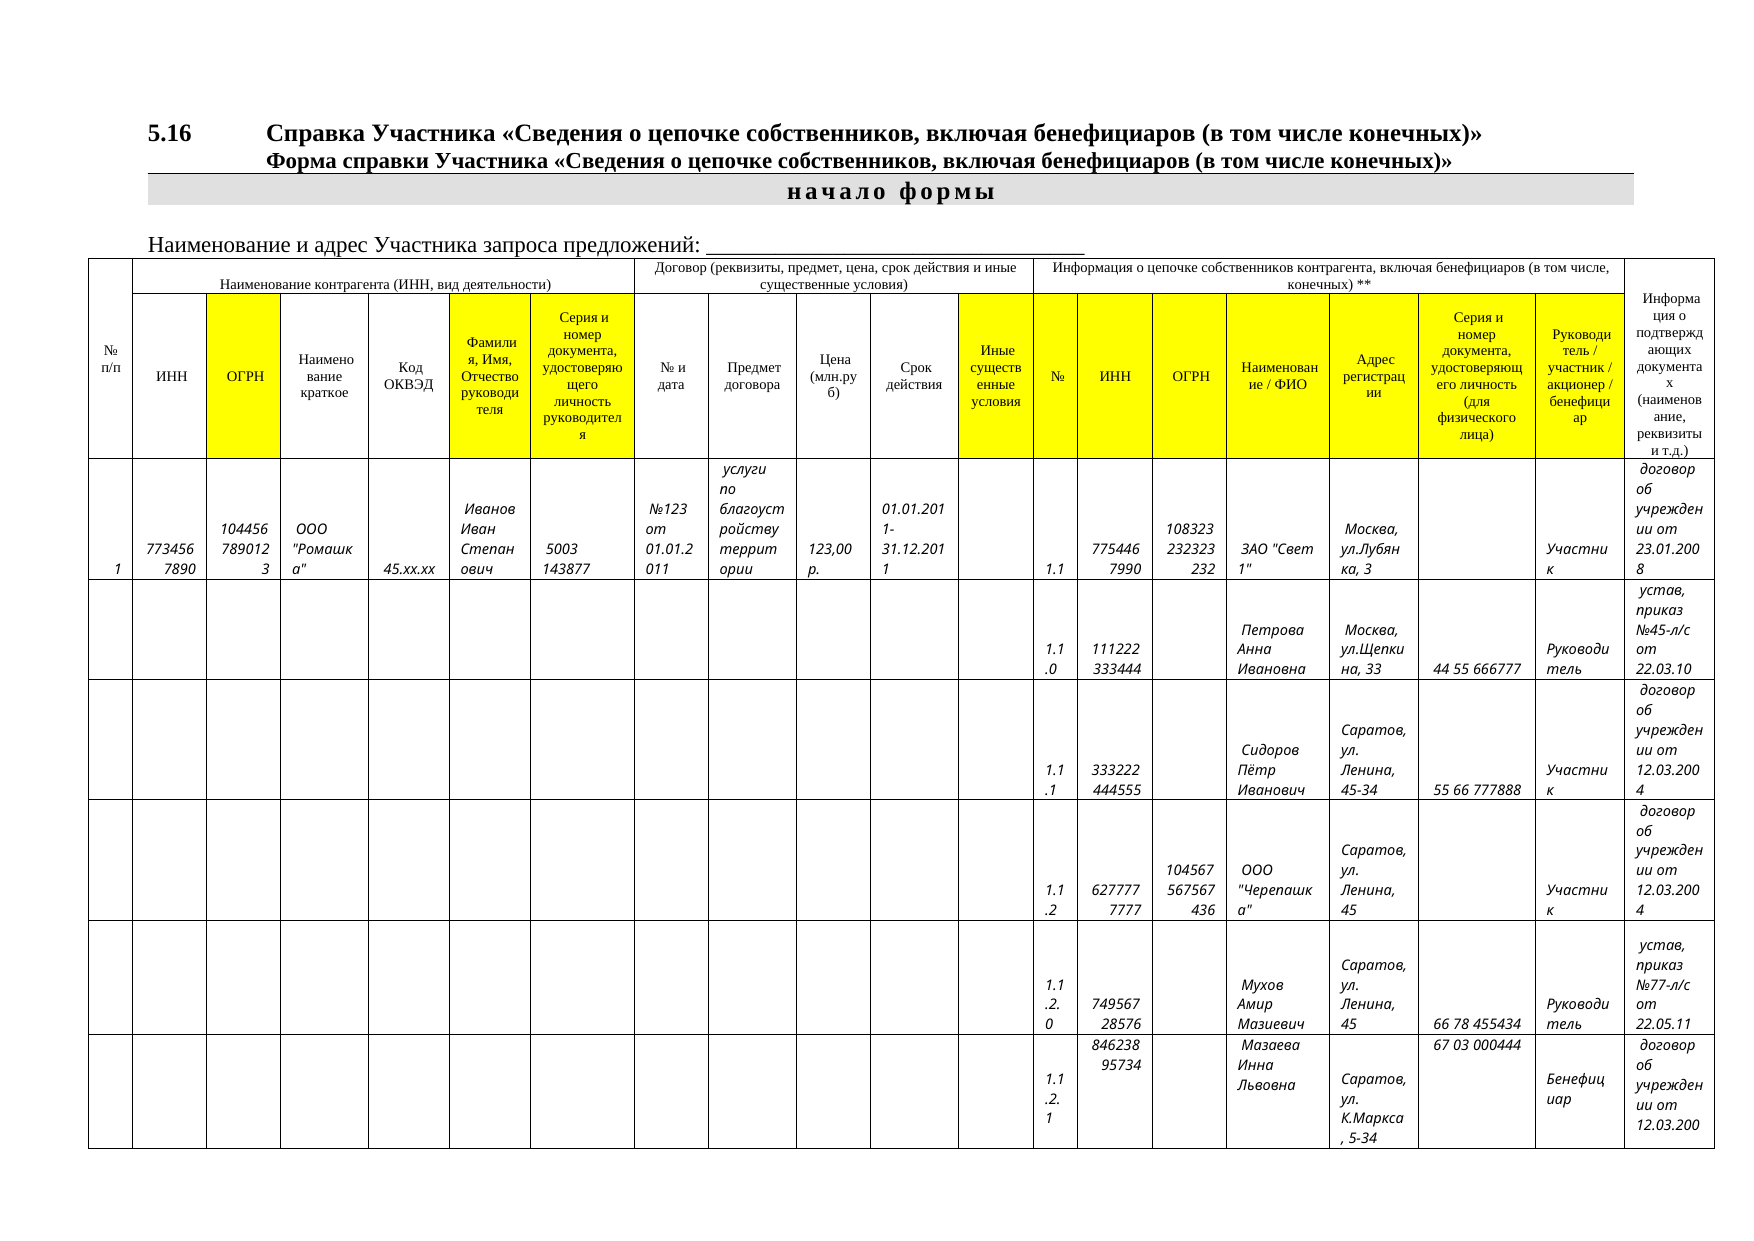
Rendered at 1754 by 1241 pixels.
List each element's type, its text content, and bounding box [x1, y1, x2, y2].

table_cell [871, 800, 958, 920]
table_cell 104567567567436 [1153, 800, 1226, 920]
table_cell Наименование краткое [281, 294, 368, 458]
table_cell договор об учреждении от 12.03.2004 [1625, 680, 1714, 799]
table_cell Серия и номер документа, удостоверяющего личность (для физического лица) [1419, 294, 1535, 458]
table_cell [531, 800, 634, 920]
table_cell [369, 1035, 449, 1148]
table_cell [1419, 459, 1535, 578]
table_cell Серия и номер документа, удостоверяющего личность руководителя [531, 294, 634, 458]
table_cell 45.xx.xx [369, 459, 449, 578]
table_cell 1.1.0 [1034, 580, 1077, 679]
table_cell [1153, 1035, 1226, 1148]
table_cell ОГРН [207, 294, 280, 458]
table_cell [709, 1035, 796, 1148]
table_cell 1.1.2.0 [1034, 921, 1077, 1034]
table_cell Цена (млн.руб) [797, 294, 870, 458]
table_cell [207, 800, 280, 920]
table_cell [1227, 1035, 1329, 1148]
table_cell [709, 800, 796, 920]
table_cell договор об учреждении от 23.01.2008 [1625, 459, 1714, 578]
table_cell 333222444555 [1078, 680, 1152, 799]
table_cell [133, 580, 206, 679]
table_cell Мухов Амир Мазиевич [1227, 921, 1329, 1034]
table_cell [871, 921, 958, 1034]
table_cell Срок действия [871, 294, 958, 458]
table_cell [207, 921, 280, 1034]
table_cell ОГРН [1153, 294, 1226, 458]
table_cell 1 [89, 459, 132, 578]
table_cell [207, 580, 280, 679]
table_cell [281, 921, 368, 1034]
table_cell устав, приказ №77-л/с от 22.05.11 [1625, 921, 1714, 1034]
table_cell [635, 580, 708, 679]
text начало формы [148, 174, 1634, 205]
table_cell [531, 580, 634, 679]
table_cell 123,00р. [797, 459, 870, 578]
table_cell [450, 580, 530, 679]
table_cell 44 55 666777 [1419, 580, 1535, 679]
table_cell [635, 921, 708, 1034]
table_cell Участник [1536, 459, 1624, 578]
table_cell 5003 143877 [531, 459, 634, 578]
table_cell Руководитель [1536, 580, 1624, 679]
table_cell [709, 680, 796, 799]
table_cell Сидоров Пётр Иванович [1227, 680, 1329, 799]
table_cell № и дата [635, 294, 708, 458]
table_cell 111222333444 [1078, 580, 1152, 679]
table_header Договор (реквизиты, предмет, цена, срок действия и иные существенные условия) [635, 259, 1033, 292]
table_cell Бенефициар [1536, 1035, 1624, 1148]
table_cell [450, 921, 530, 1034]
table_cell [450, 680, 530, 799]
table_cell Адрес регистрации [1330, 294, 1418, 458]
table_cell [89, 680, 132, 799]
table_cell [281, 580, 368, 679]
table_cell Петрова Анна Ивановна [1227, 580, 1329, 679]
list Форма справки Участника «Сведения о цепочке собственников, включая бенефициаров (в том числе конечных)» [266, 147, 1636, 173]
table_cell [635, 680, 708, 799]
table_cell 7734567890 [133, 459, 206, 578]
table_cell [450, 1035, 530, 1148]
table_cell [89, 921, 132, 1034]
table_cell 7754467990 [1078, 459, 1152, 578]
table_cell 67 03 000444 [1419, 1035, 1535, 1148]
table_cell Код ОКВЭД [369, 294, 449, 458]
table_cell [797, 921, 870, 1034]
table_cell Саратов, ул. Ленина, 45 [1330, 921, 1418, 1034]
table_cell 55 66 777888 [1419, 680, 1535, 799]
table_cell [531, 921, 634, 1034]
table_cell Руководитель / участник / акционер / бенефициар [1536, 294, 1624, 458]
table_cell ООО "Ромашка" [281, 459, 368, 578]
table_cell № [1034, 294, 1077, 458]
table_cell Саратов, ул. Ленина, 45 [1330, 800, 1418, 920]
table_cell [871, 680, 958, 799]
table_cell [959, 921, 1033, 1034]
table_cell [1625, 1035, 1714, 1148]
table_cell Участник [1536, 800, 1624, 920]
table_cell [133, 1035, 206, 1148]
table_cell [959, 459, 1033, 578]
table_cell 66 78 455434 [1419, 921, 1535, 1034]
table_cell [1330, 1035, 1418, 1148]
table_header Наименование контрагента (ИНН, вид деятельности) [133, 259, 634, 292]
table_cell Руководитель [1536, 921, 1624, 1034]
table_cell [635, 1035, 708, 1148]
table_cell [959, 680, 1033, 799]
table_cell [207, 680, 280, 799]
table_cell Предмет договора [709, 294, 796, 458]
table_cell ЗАО "Свет 1" [1227, 459, 1329, 578]
table_cell 1.1.2 [1034, 800, 1077, 920]
table_cell [369, 580, 449, 679]
table_cell [369, 800, 449, 920]
table_cell Иные существенные условия [959, 294, 1033, 458]
table_cell [281, 800, 368, 920]
table_cell [1419, 800, 1535, 920]
table_cell Наименование / ФИО [1227, 294, 1329, 458]
table_cell [1153, 921, 1226, 1034]
table_cell [797, 680, 870, 799]
table_cell [89, 800, 132, 920]
table_cell 108323232323232 [1153, 459, 1226, 578]
table_cell Иванов Иван Степанович [450, 459, 530, 578]
table_cell [207, 1035, 280, 1148]
table_cell Фамилия, Имя, Отчество руководителя [450, 294, 530, 458]
table_header Информация о цепочке собственников контрагента, включая бенефициаров (в том числе, конечных) ** [1034, 259, 1624, 292]
table_cell [871, 1035, 958, 1148]
table_cell №123 от 01.01.2011 [635, 459, 708, 578]
table_cell [959, 800, 1033, 920]
table_cell Москва, ул.Щепкина, 33 [1330, 580, 1418, 679]
table_cell [281, 1035, 368, 1148]
table_cell [959, 580, 1033, 679]
table_cell договор об учреждении от 12.03.2004 [1625, 800, 1714, 920]
table_cell [89, 1035, 132, 1148]
table_cell устав, приказ №45-л/с от 22.03.10 [1625, 580, 1714, 679]
table_cell услуги по благоустройству территории [709, 459, 796, 578]
text Наименование и адрес Участника запроса предложений: _________________________________ [148, 231, 1636, 258]
table_cell [531, 1035, 634, 1148]
table_cell [369, 921, 449, 1034]
table_cell [450, 800, 530, 920]
table_cell Саратов, ул. Ленина, 45-34 [1330, 680, 1418, 799]
table_cell [797, 1035, 870, 1148]
table_cell [281, 680, 368, 799]
table_cell [133, 680, 206, 799]
table_cell [531, 680, 634, 799]
table_cell 1.1.1 [1034, 680, 1077, 799]
table_cell [635, 800, 708, 920]
table_cell [133, 800, 206, 920]
table_cell 84623895734 [1078, 1035, 1152, 1148]
table_cell [89, 580, 132, 679]
table_cell ООО "Черепашка" [1227, 800, 1329, 920]
subtitle Справка Участника «Сведения о цепочке собственников, включая бенефициаров (в том числе конечных)» [148, 118, 1636, 147]
table_cell ИНН [1078, 294, 1152, 458]
table_cell 6277777777 [1078, 800, 1152, 920]
table_cell 01.01.2011-31.12.2011 [871, 459, 958, 578]
table_cell [133, 921, 206, 1034]
table_cell [709, 921, 796, 1034]
table_cell 74956728576 [1078, 921, 1152, 1034]
table_cell [959, 1035, 1033, 1148]
table_cell [369, 680, 449, 799]
table_cell [1153, 680, 1226, 799]
table_cell Участник [1536, 680, 1624, 799]
table_cell 1.1 [1034, 459, 1077, 578]
table_cell 1044567890123 [207, 459, 280, 578]
table_cell ИНН [133, 294, 206, 458]
table_header Информация о подтверждающих документах (наименование, реквизиты и т.д.) [1625, 259, 1714, 458]
table_cell [797, 800, 870, 920]
table_cell 1.1.2.1 [1034, 1035, 1077, 1148]
table_header № п/п [89, 259, 132, 458]
table_cell Москва, ул.Лубянка, 3 [1330, 459, 1418, 578]
table_cell [797, 580, 870, 679]
table_cell [709, 580, 796, 679]
table_cell [871, 580, 958, 679]
table_cell [1153, 580, 1226, 679]
